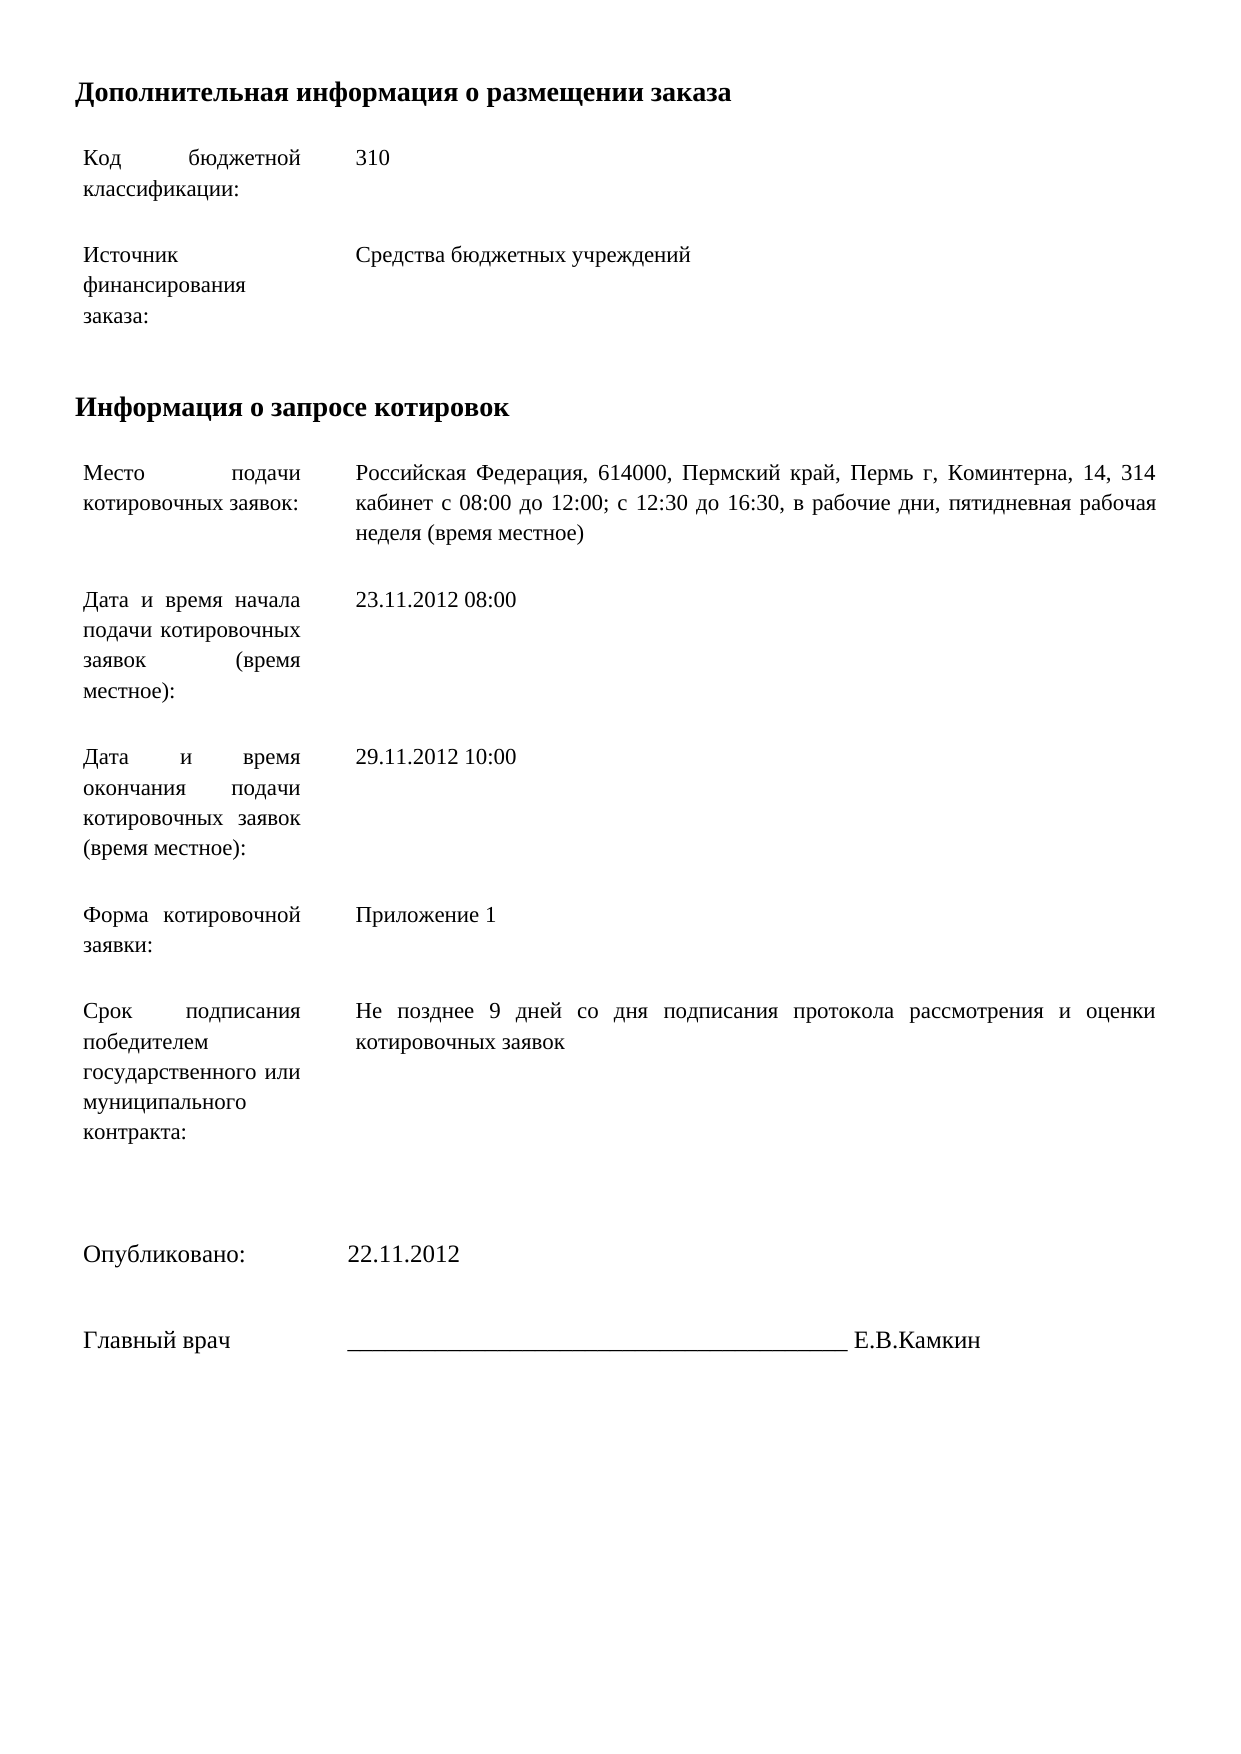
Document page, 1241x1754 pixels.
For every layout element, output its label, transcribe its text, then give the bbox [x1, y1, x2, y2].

table_header Опубликовано: Главный врач [75, 1231, 347, 1390]
table_cell Форма котировочной заявки: [75, 893, 347, 990]
table_cell Средства бюджетных учреждений [348, 234, 1165, 361]
table_cell Дата и время начала подачи котировочных заявок (время местное): [75, 578, 347, 736]
table_header Код бюджетной классификации: [75, 137, 347, 233]
table_cell Источник финансирования заказа: [75, 234, 347, 361]
table_header Российская Федерация, 614000, Пермский край, Пермь г, Коминтерна, 14, 314 кабинет с 08:00 до 12:00; с 12:30 до 16:30, в рабочие дни, пятидневная рабочая неделя (время местное) [348, 451, 1165, 578]
table_cell Приложение 1 [348, 893, 1165, 990]
table_cell Не позднее 9 дней со дня подписания протокола рассмотрения и оценки котировочных заявок [348, 990, 1165, 1177]
table_cell 23.11.2012 08:00 [348, 578, 1165, 736]
subtitle Информация о запросе котировок [75, 390, 1165, 422]
table_cell Срок подписания победителем государственного или муниципального контракта: [75, 990, 347, 1177]
table_header 310 [348, 137, 1165, 233]
table_cell Дата и время окончания подачи котировочных заявок (время местное): [75, 736, 347, 893]
table_header Место подачи котировочных заявок: [75, 451, 347, 578]
table_cell 29.11.2012 10:00 [348, 736, 1165, 893]
subtitle Дополнительная информация о размещении заказа [75, 75, 1165, 107]
table_header 22.11.2012 ________________________________________ Е.В.Камкин [348, 1231, 1165, 1390]
